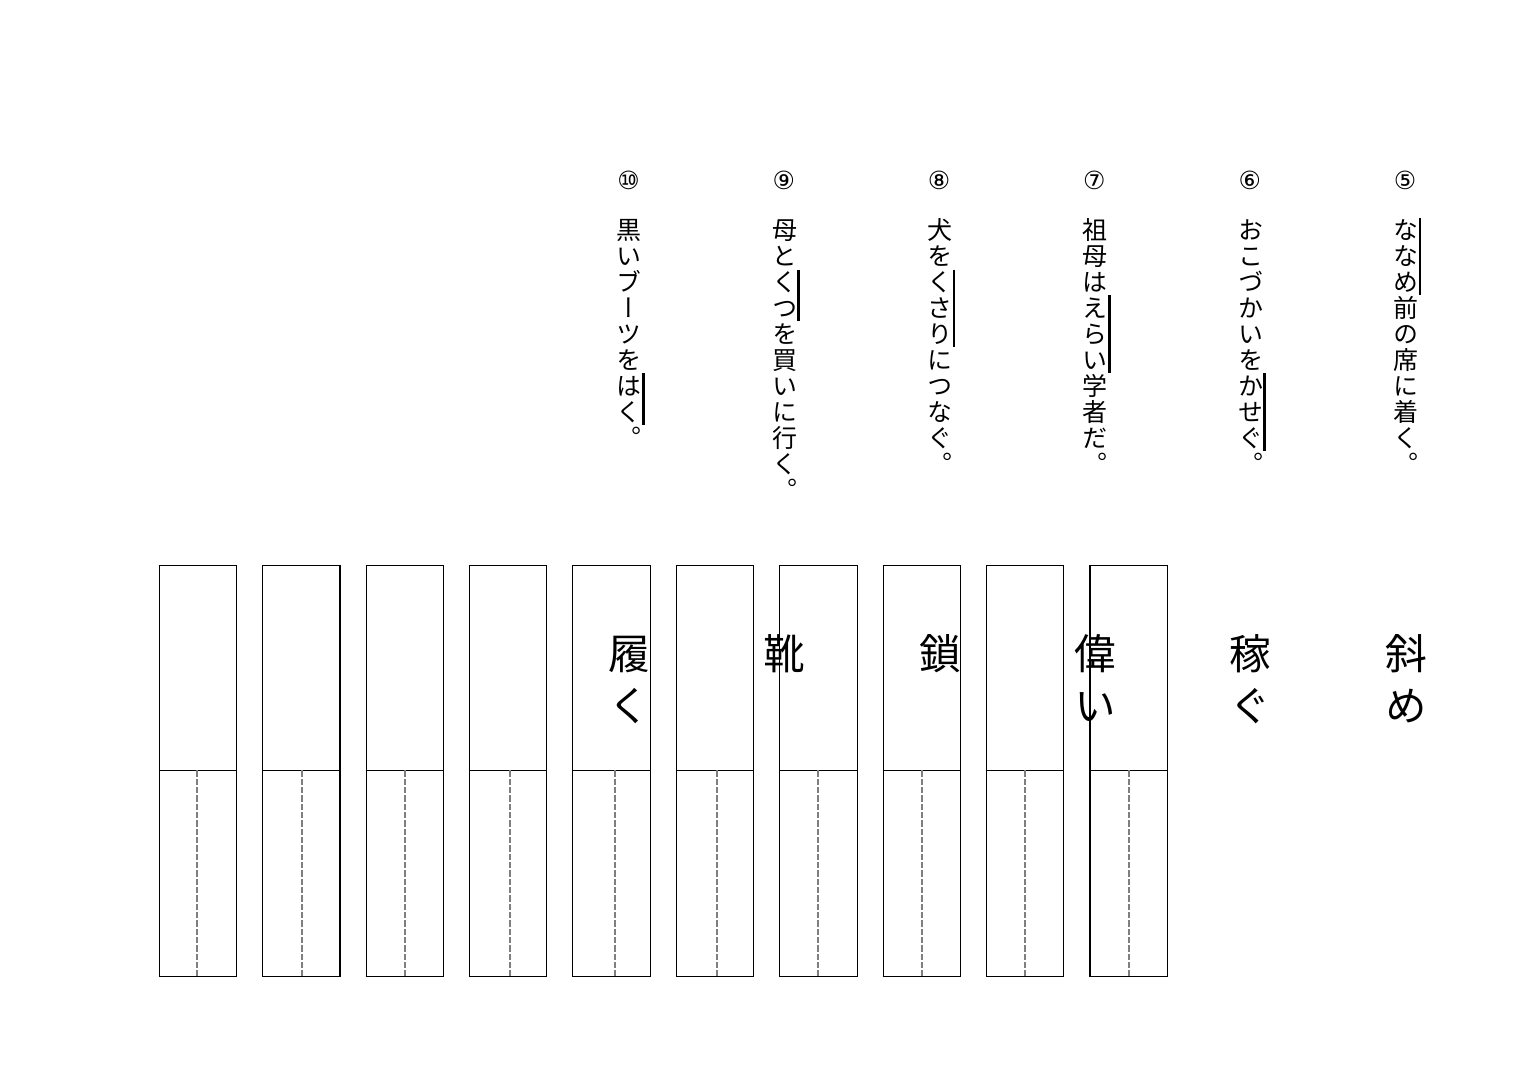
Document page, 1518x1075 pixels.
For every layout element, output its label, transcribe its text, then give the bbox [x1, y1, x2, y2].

text ⑦祖母はえらい学者だ。 偉い [1043, 166, 1147, 969]
text ⑥おこづかいをかせぐ。 稼ぐ [1199, 166, 1302, 969]
text ⑤ななめ前の席に着く。 斜め [1354, 166, 1458, 969]
text ⑨母とくつを買いに行く。 靴 [733, 166, 836, 969]
text ⑩黒いブーツをはく。 履く [578, 166, 681, 969]
text ⑧犬をくさりにつなぐ。 鎖 [888, 166, 992, 969]
